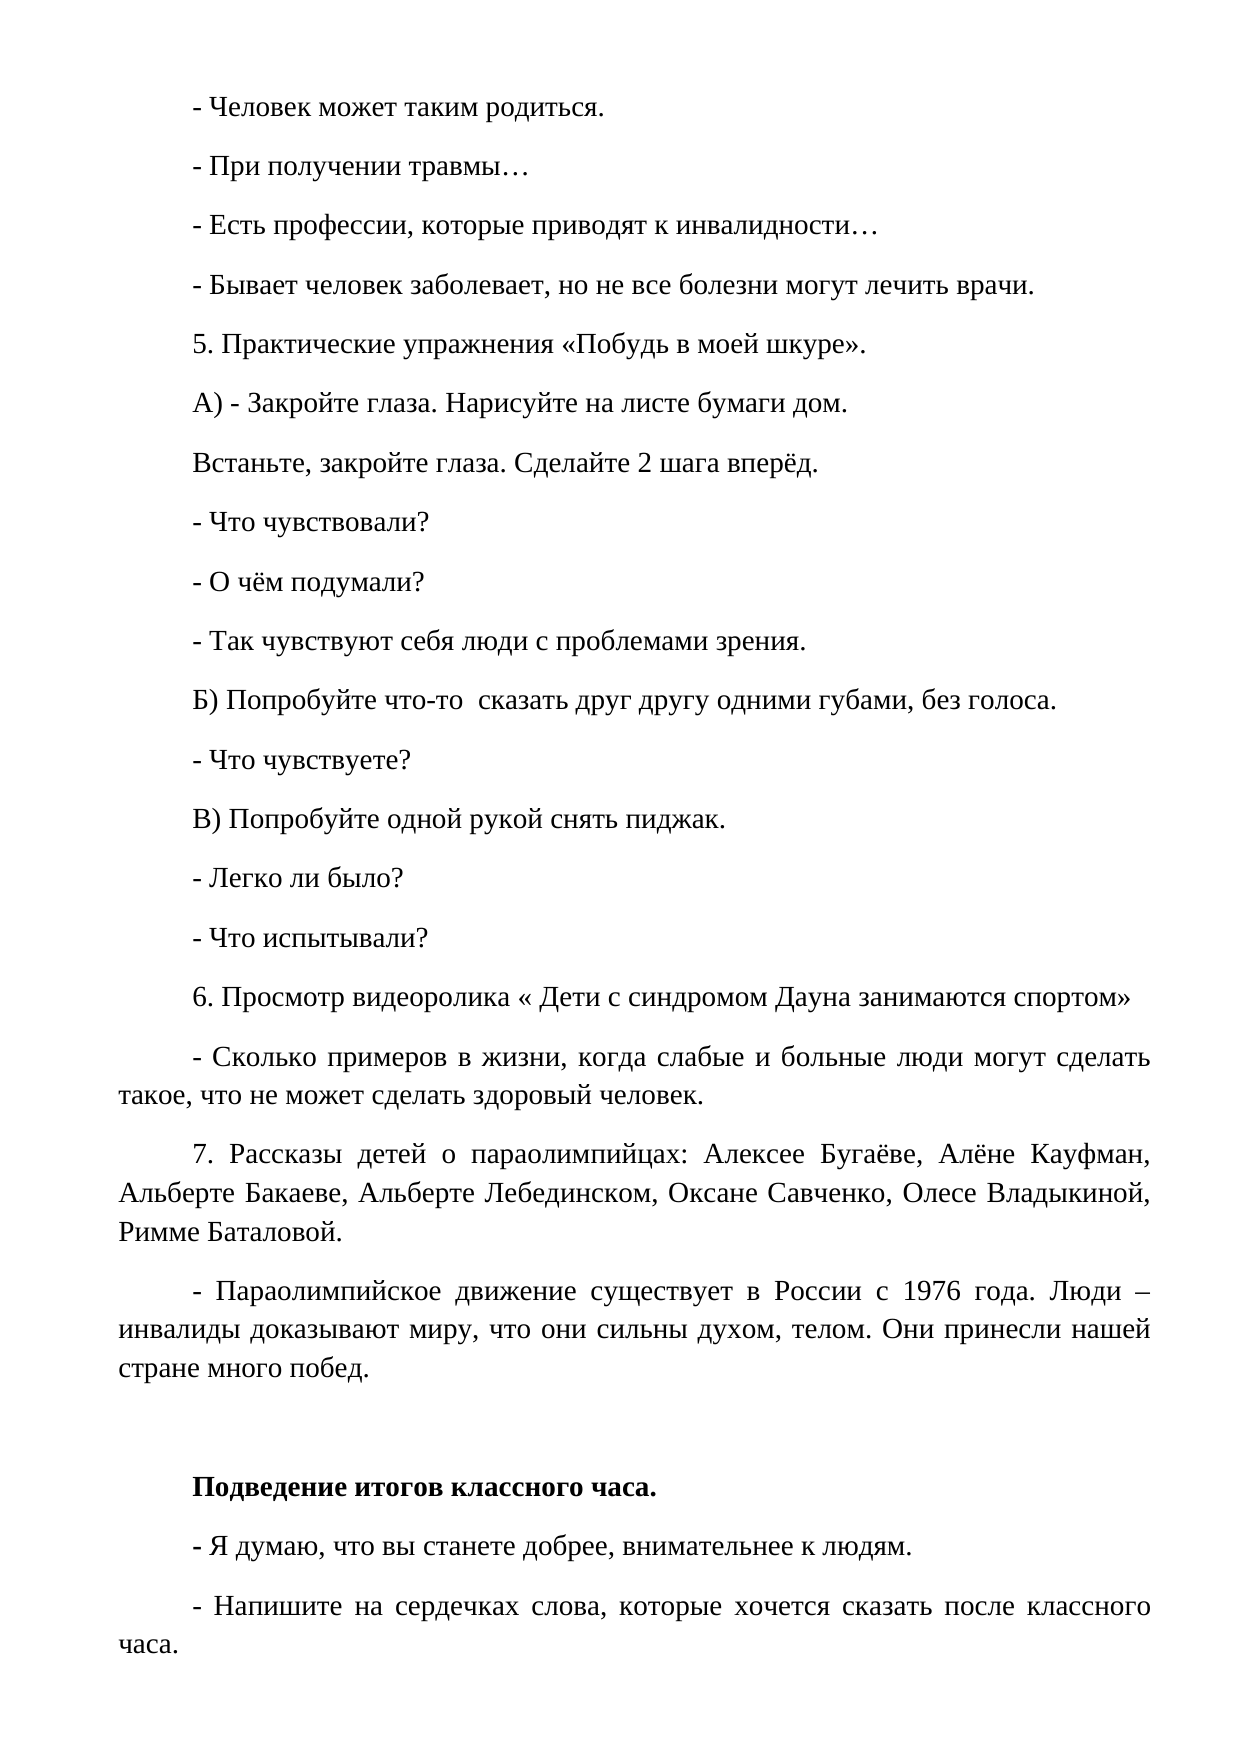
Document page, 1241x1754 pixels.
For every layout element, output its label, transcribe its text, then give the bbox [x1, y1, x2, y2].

text Подведение итогов классного часа. [118, 1469, 1152, 1502]
text - Параолимпийское движение существует в России с 1976 года. Люди – инвалиды доказывают миру, что они сильны духом, телом. Они принесли нашей стране много побед. [118, 1273, 1152, 1384]
text В) Попробуйте одной рукой снять пиджак. [118, 801, 1152, 835]
text - Бывает человек заболевает, но не все болезни могут лечить врачи. [118, 267, 1152, 300]
text 5. Практические упражнения «Побудь в моей шкуре». [118, 326, 1152, 360]
text 6. Просмотр видеоролика « Дети с синдромом Дауна занимаются спортом» [118, 979, 1152, 1013]
text - Напишите на сердечках слова, которые хочется сказать после классного часа. [118, 1588, 1152, 1660]
text Б) Попробуйте что-то сказать друг другу одними губами, без голоса. [118, 682, 1152, 716]
text - Есть профессии, которые приводят к инвалидности… [118, 207, 1152, 241]
text - Так чувствуют себя люди с проблемами зрения. [118, 623, 1152, 657]
text - О чём подумали? [118, 564, 1152, 597]
text - Человек может таким родиться. [118, 89, 1152, 122]
text Встаньте, закройте глаза. Сделайте 2 шага вперёд. [118, 445, 1152, 478]
text - Что чувствуете? [118, 742, 1152, 775]
text - Сколько примеров в жизни, когда слабые и больные люди могут сделать такое, что не может сделать здоровый человек. [118, 1039, 1152, 1111]
text - Что чувствовали? [118, 504, 1152, 538]
text - Я думаю, что вы станете добрее, внимательнее к людям. [118, 1528, 1152, 1562]
text - Легко ли было? [118, 861, 1152, 894]
text 7. Рассказы детей о параолимпийцах: Алексее Бугаёве, Алёне Кауфман, Альберте Бакаеве, Альберте Лебединском, Оксане Савченко, Олесе Владыкиной, Римме Баталовой. [118, 1137, 1152, 1247]
text - Что испытывали? [118, 920, 1152, 953]
text - При получении травмы… [118, 148, 1152, 182]
text А) - Закройте глаза. Нарисуйте на листе бумаги дом. [118, 386, 1152, 419]
